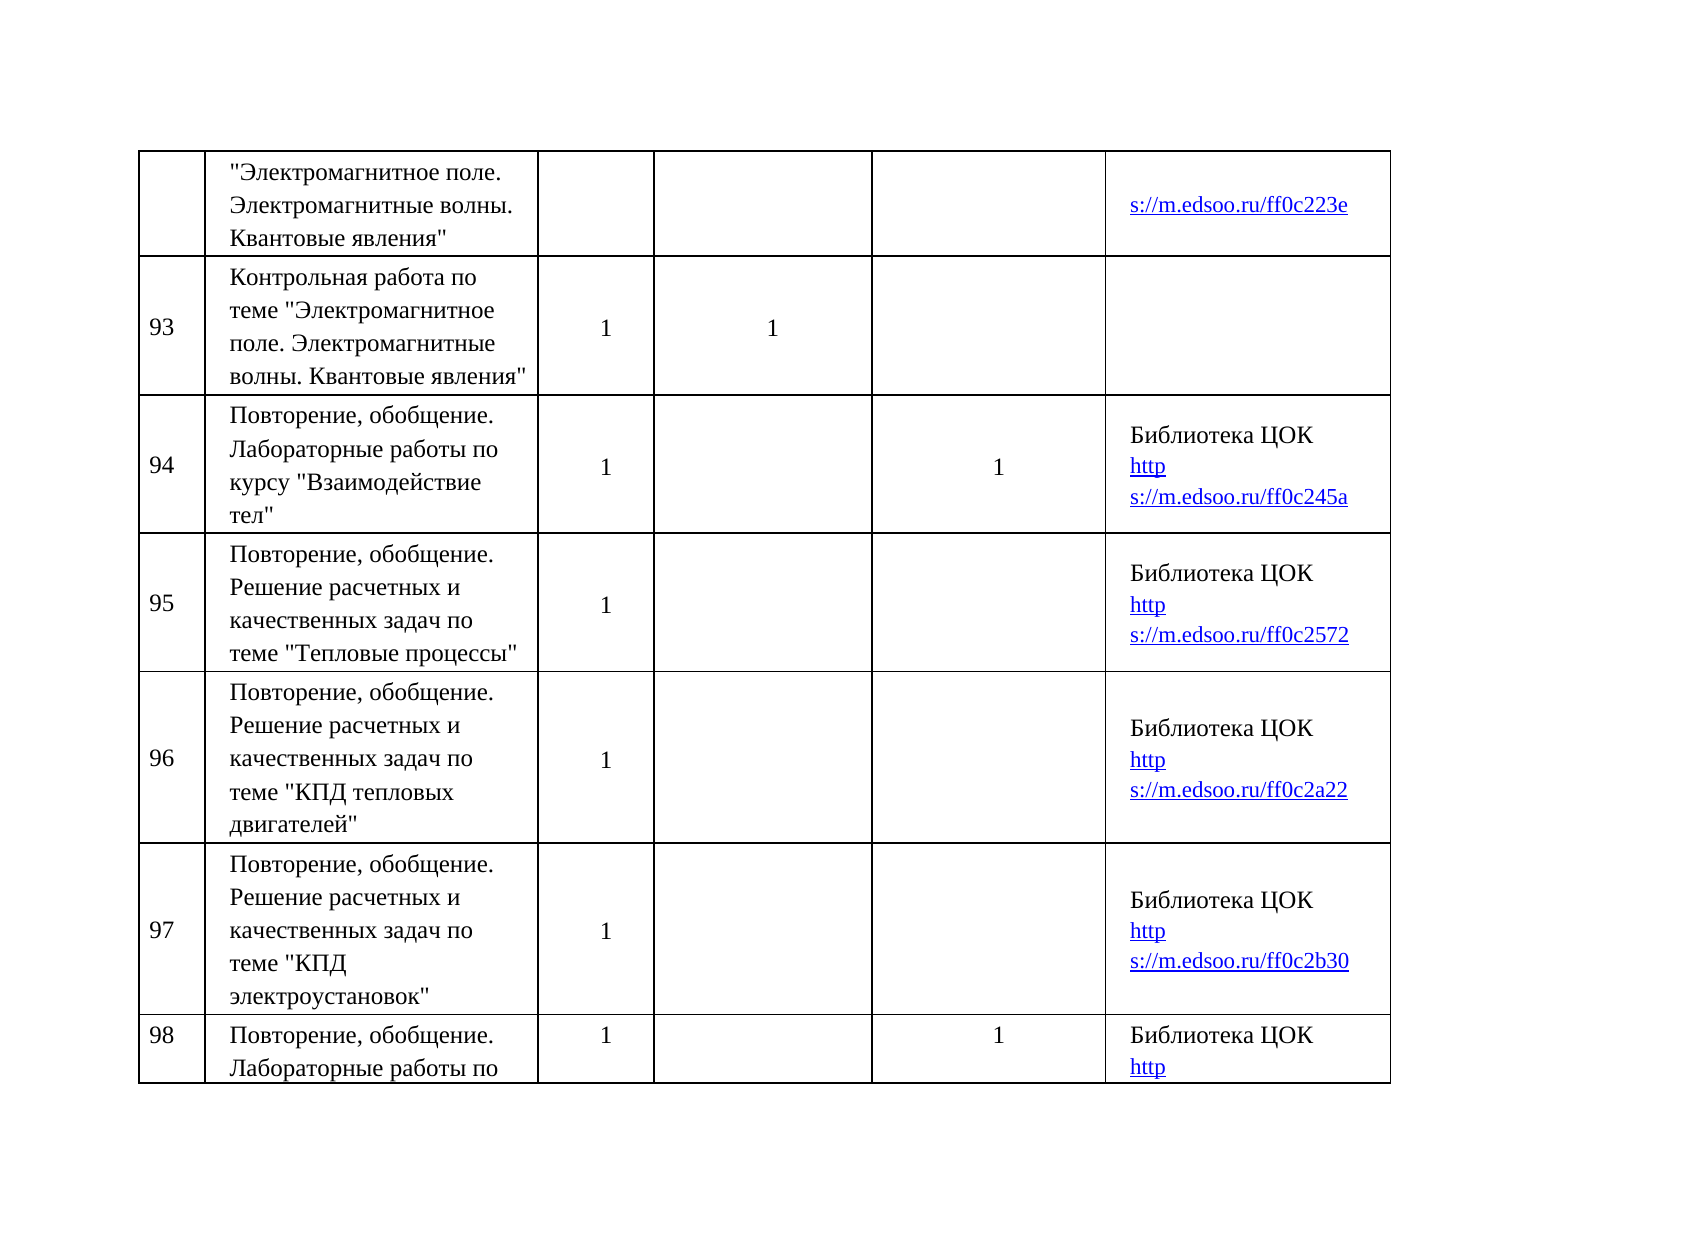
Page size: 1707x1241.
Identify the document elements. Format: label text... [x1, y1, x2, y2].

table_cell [206, 152, 537, 255]
table_cell Библиотека ЦОК https://m.edsoo.ru/ff0c245a [1106, 396, 1390, 532]
table_cell [873, 844, 1105, 1014]
table_cell Библиотека ЦОК https://m.edsoo.ru/ff0c2b30 [1106, 844, 1390, 1014]
table_cell [873, 257, 1105, 394]
table_cell [655, 534, 871, 671]
table_cell Повторение, обобщение. Решение расчетных и качественных задач по теме "Тепловые процессы" [206, 534, 537, 671]
table_cell 1 [655, 257, 871, 394]
table_cell 96 [140, 672, 204, 842]
table_cell 93 [140, 257, 204, 394]
table_cell [655, 396, 871, 532]
table_cell [655, 672, 871, 842]
table_cell 98 [140, 1015, 204, 1082]
table_cell 94 [140, 396, 204, 532]
table_cell 1 [539, 257, 653, 394]
table_cell 95 [140, 534, 204, 671]
table_cell 1 [873, 1015, 1105, 1082]
table_cell Повторение, обобщение. Лабораторные работы по курсу "Взаимодействие тел" [206, 396, 537, 532]
table_cell [873, 534, 1105, 671]
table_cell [206, 1015, 537, 1082]
table_cell 1 [539, 152, 653, 255]
table_cell Контрольная работа по теме "Электромагнитное поле. Электромагнитные волны. Квантовые явления" [206, 257, 537, 394]
table_cell 1 [539, 534, 653, 671]
table_cell Повторение, обобщение. Решение расчетных и качественных задач по теме "КПД электроустановок" [206, 844, 537, 1014]
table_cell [1106, 152, 1390, 255]
table_cell 1 [873, 396, 1105, 532]
table_cell Библиотека ЦОК https://m.edsoo.ru/ff0c2572 [1106, 534, 1390, 671]
table_cell 1 [539, 672, 653, 842]
table_cell 1 [539, 1015, 653, 1082]
table_cell Библиотека ЦОК https://m.edsoo.ru/ff0c2a22 [1106, 672, 1390, 842]
table_cell Повторение, обобщение. Решение расчетных и качественных задач по теме "КПД тепловых двигателей" [206, 672, 537, 842]
table_cell 97 [140, 844, 204, 1014]
table_cell [655, 844, 871, 1014]
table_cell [1106, 1015, 1390, 1082]
table_cell [655, 1015, 871, 1082]
table_cell [873, 152, 1105, 255]
table_cell 1 [539, 844, 653, 1014]
table_cell [873, 672, 1105, 842]
table_cell 92 [140, 152, 204, 255]
table_cell 1 [539, 396, 653, 532]
table_cell [1106, 257, 1390, 394]
table_cell [655, 152, 871, 255]
